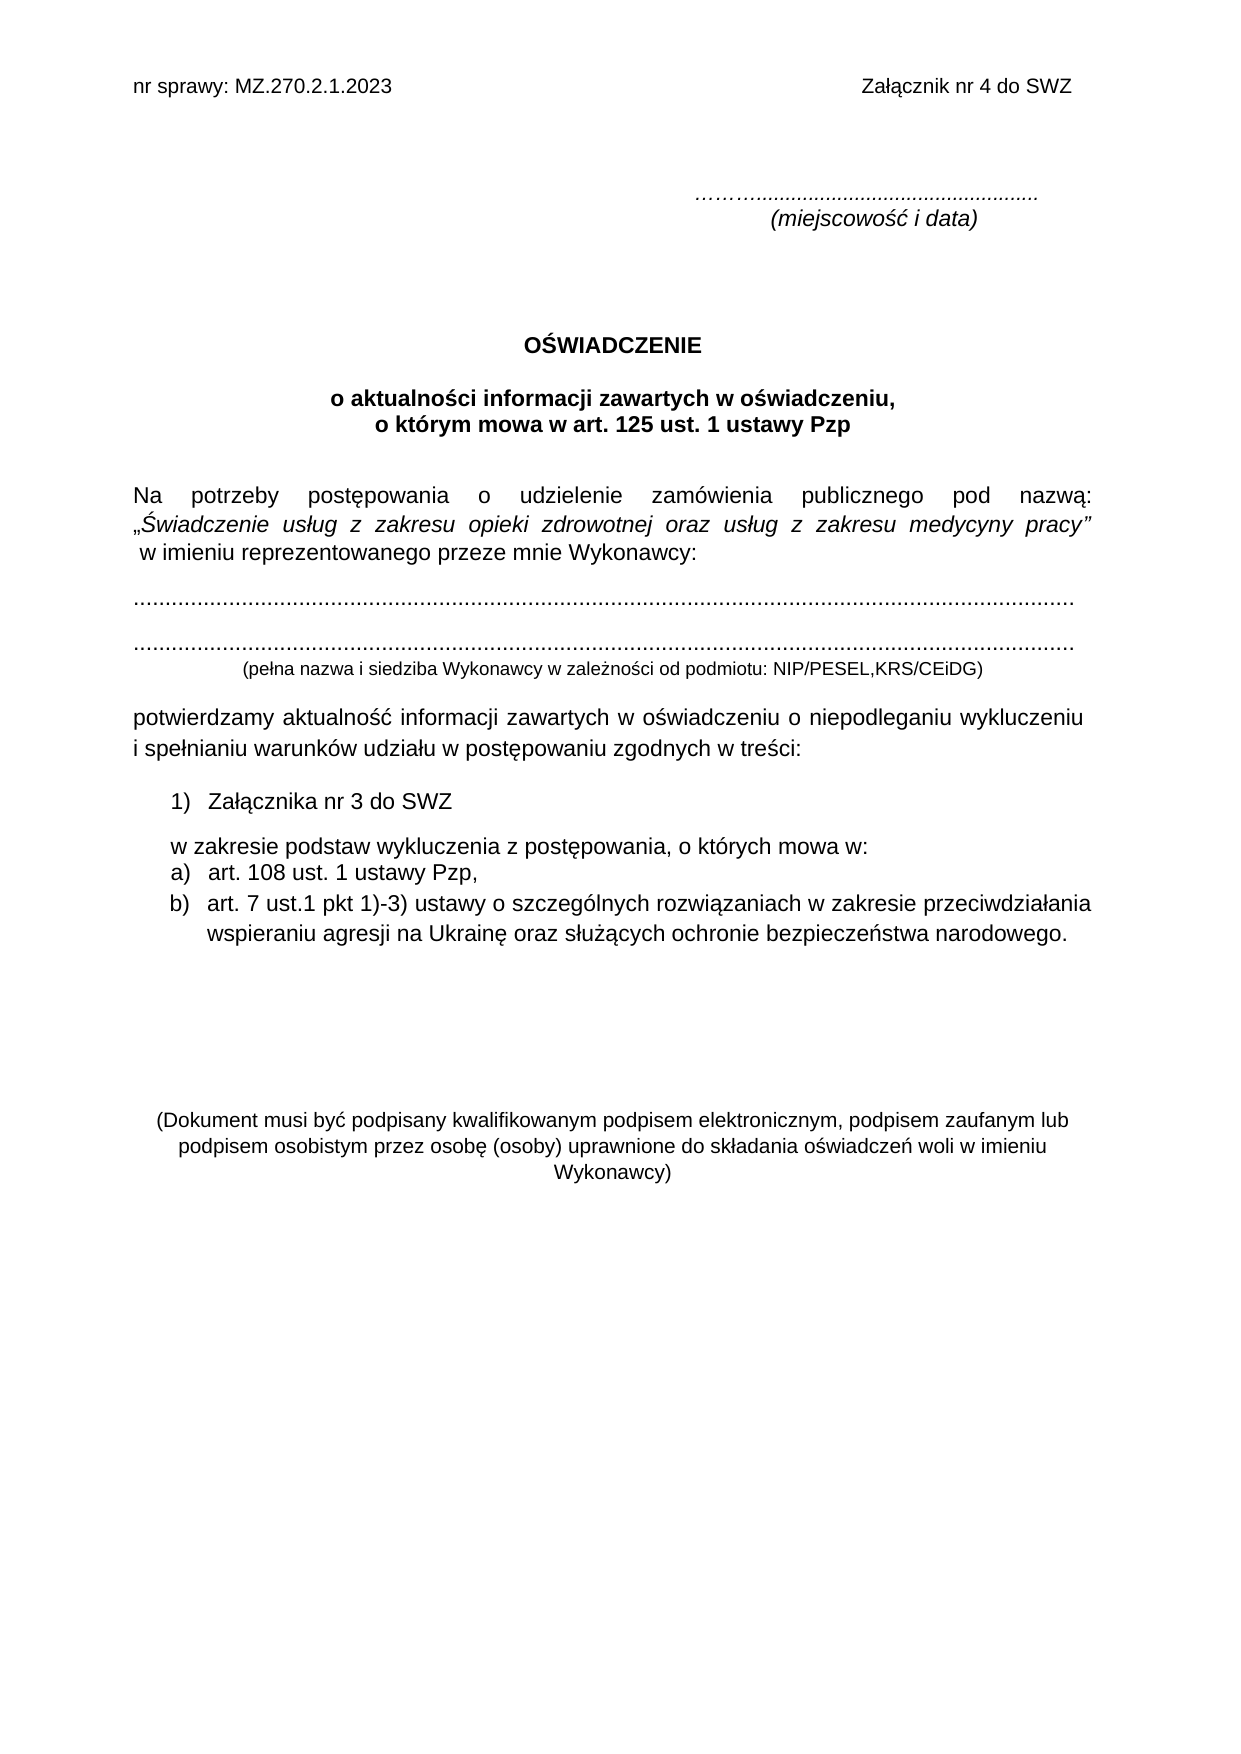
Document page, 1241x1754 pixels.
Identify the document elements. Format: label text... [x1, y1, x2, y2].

text (miejscowość i data) [770, 205, 1093, 231]
text .................................................................................................................................................... [133, 584, 1093, 611]
text w zakresie podstaw wykluczenia z postępowania, o których mowa w: [133, 833, 1093, 859]
text (Dokument musi być podpisany kwalifikowanym podpisem elektronicznym, podpisem zaufanym lub podpisem osobistym przez osobę (osoby) uprawnione do składania oświadczeń woli w imieniu Wykonawcy) [133, 1108, 1093, 1184]
text potwierdzamy aktualność informacji zawartych w oświadczeniu o niepodleganiu wykluczeniu i spełnianiu warunków udziału w postępowaniu zgodnych w treści: [133, 704, 1093, 761]
list art. 108 ust. 1 ustawy Pzp, [170, 859, 1093, 886]
list art. 7 ust.1 pkt 1)-3) ustawy o szczególnych rozwiązaniach w zakresie przeciwdziałania wspieraniu agresji na Ukrainę oraz służących ochronie bezpieczeństwa narodowego. [169, 889, 1093, 946]
text .................................................................................................................................................... [133, 629, 1093, 656]
text (pełna nazwa i siedziba Wykonawcy w zależności od podmiotu: NIP/PESEL,KRS/CEiDG) [133, 658, 1093, 679]
text Na potrzeby postępowania o udzielenie zamówienia publicznego pod nazwą: „Świadczenie usług z zakresu opieki zdrowotnej oraz usług z zakresu medycyny pracy” w imieniu reprezentowanego przeze mnie Wykonawcy: [133, 482, 1093, 566]
text ………................................................. [694, 181, 1093, 205]
text o którym mowa w art. 125 ust. 1 ustawy Pzp [133, 411, 1093, 437]
list Załącznika nr 3 do SWZ [170, 788, 1093, 814]
text OŚWIADCZENIE [133, 332, 1093, 358]
text o aktualności informacji zawartych w oświadczeniu, [133, 384, 1093, 411]
